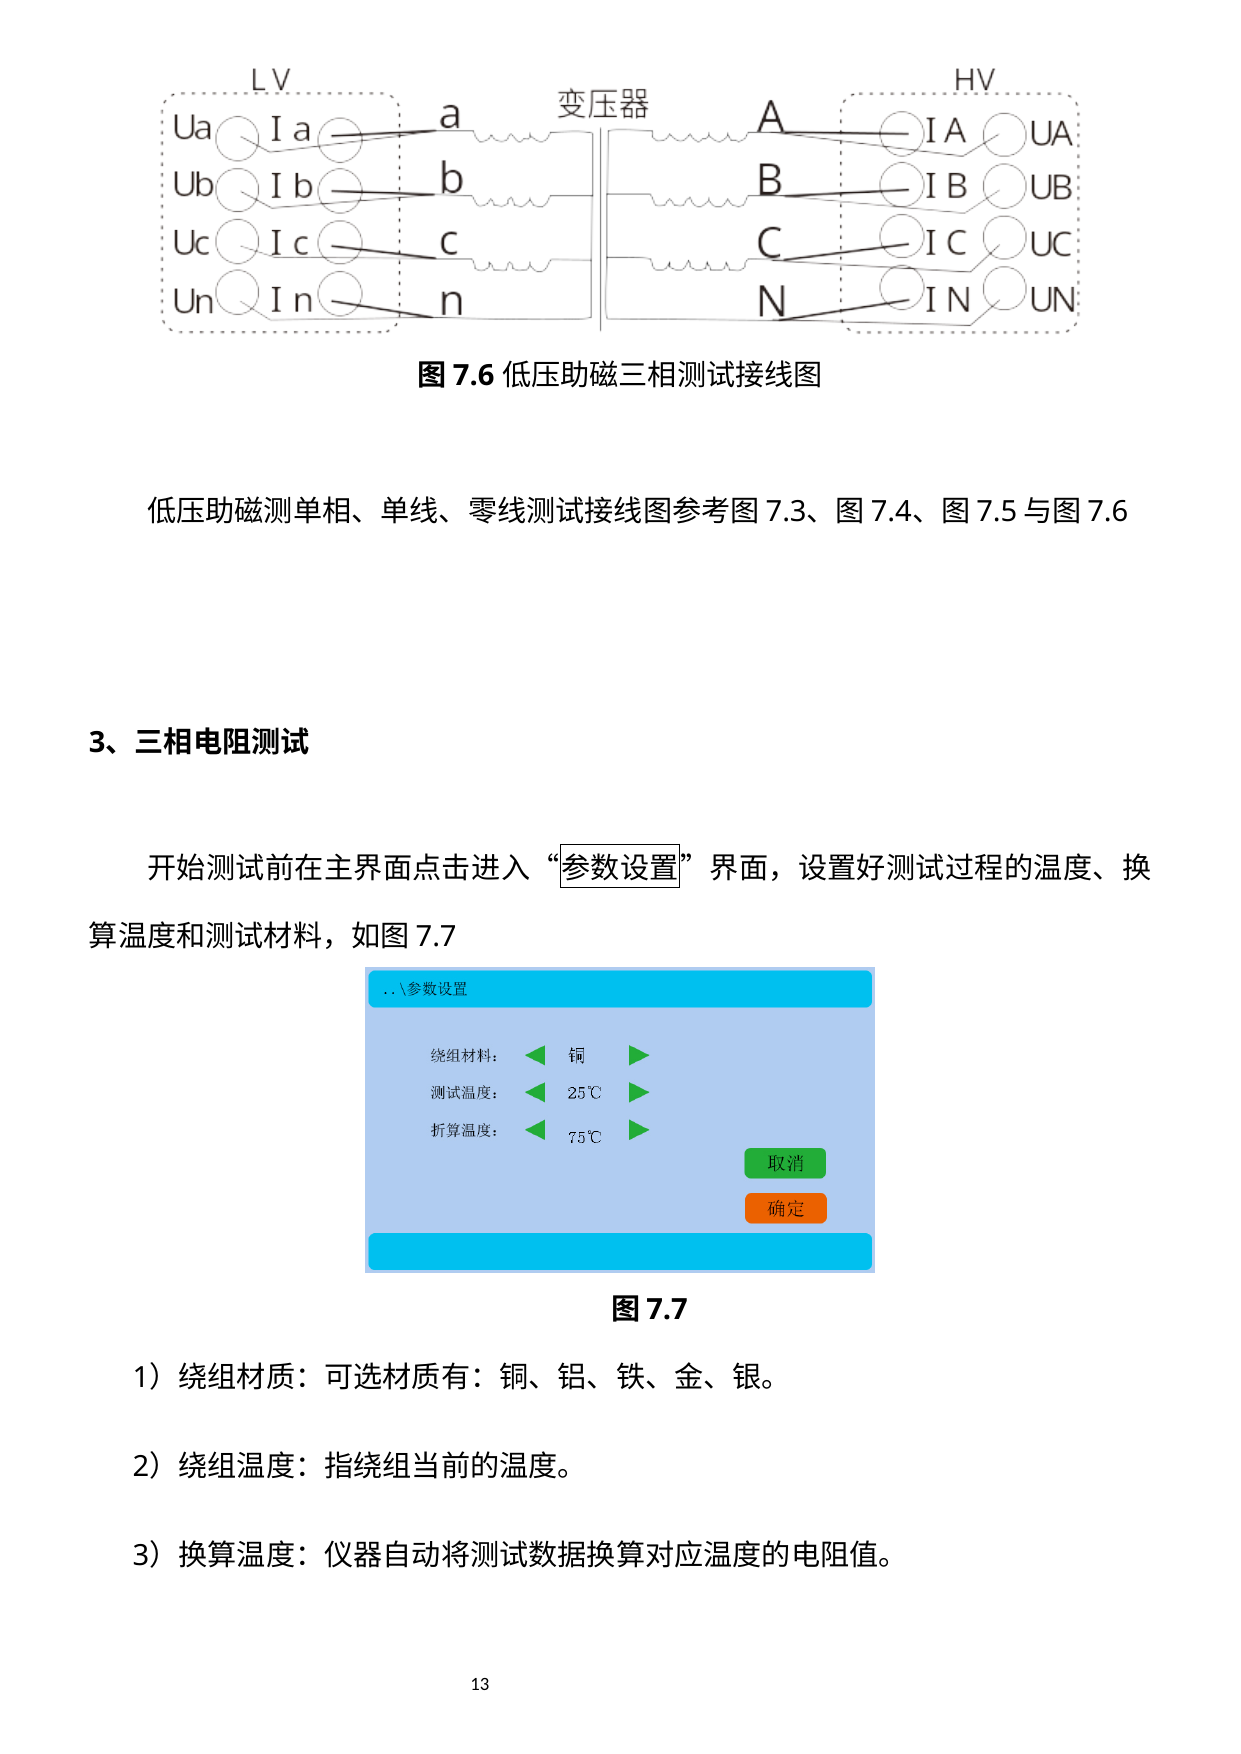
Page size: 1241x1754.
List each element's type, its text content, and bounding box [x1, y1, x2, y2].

subtitle 3、三相电阻测试 [89, 706, 1152, 774]
list 1）绕组材质：可选材质有：铜、铝、铁、金、银。 [89, 1341, 1152, 1409]
picture [365, 967, 875, 1273]
text 图7.7 [89, 1273, 1152, 1341]
text 开始测试前在主界面点击进入“参数设置”界面，设置好测试过程的温度、换算温度和测试材料，如图7.7 [89, 832, 1152, 968]
list 3）换算温度：仪器自动将测试数据换算对应温度的电阻值。 [89, 1519, 1152, 1587]
list 2）绕组温度：指绕组当前的温度。 [89, 1430, 1152, 1498]
text 图7.6 低压助磁三相测试接线图 [89, 339, 1152, 407]
text 低压助磁测单相、单线、零线测试接线图参考图7.3、图7.4、图7.5与图7.6 [89, 475, 1152, 543]
